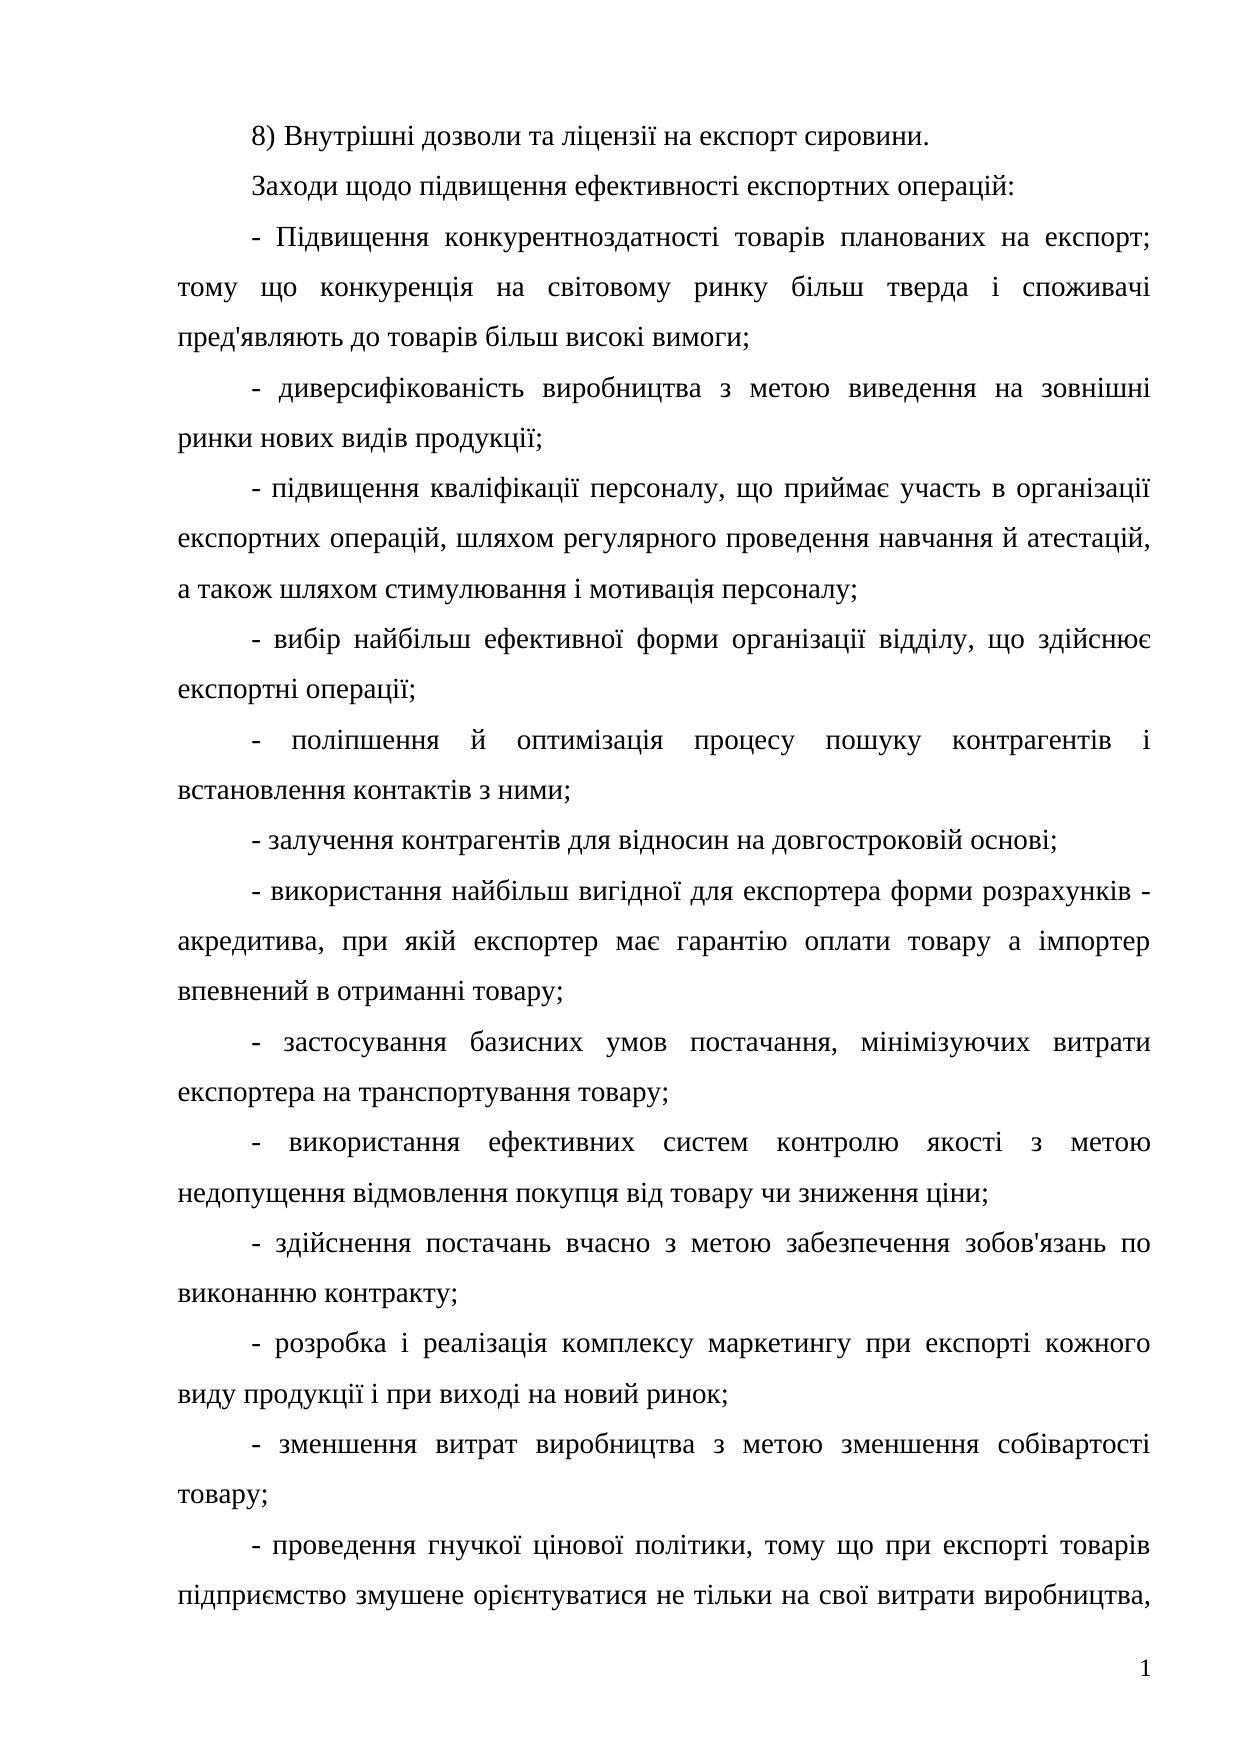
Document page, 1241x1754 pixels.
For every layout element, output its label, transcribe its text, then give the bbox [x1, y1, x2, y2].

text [177, 1527, 1152, 1611]
text - диверсифікованість виробництва з метою виведення на зовнішні ринки нових видів продукції; [177, 370, 1152, 453]
text - розробка і реалізація комплексу маркетингу при експорті кожного виду продукції і при виході на новий ринок; [177, 1326, 1152, 1409]
text - використання ефективних систем контролю якості з метою недопущення відмовлення покупця від товару чи зниження ціни; [177, 1124, 1152, 1208]
text - Підвищення конкурентноздатності товарів планованих на експорт; тому що конкуренція на світовому ринку більш тверда і споживачі пред'являють до товарів більш високі вимоги; [177, 219, 1152, 353]
text - поліпшення й оптимізація процесу пошуку контрагентів і встановлення контактів з ними; [177, 722, 1152, 806]
text - використання найбільш вигідної для експортера форми розрахунків - акредитива, при якій експортер має гарантію оплати товару а імпортер впевнений в отриманні товару; [177, 873, 1152, 1007]
list Внутрішні дозволи та ліцензії на експорт сировини. [177, 118, 1152, 152]
text - здійснення постачань вчасно з метою забезпечення зобов'язань по виконанню контракту; [177, 1225, 1152, 1309]
text - зменшення витрат виробництва з метою зменшення собівартості товару; [177, 1426, 1152, 1510]
text Заходи щодо підвищення ефективності експортних операцій: [177, 168, 1152, 202]
text - залучення контрагентів для відносин на довгостроковій основі; [177, 822, 1152, 856]
text - застосування базисних умов постачання, мінімізуючих витрати експортера на транспортування товару; [177, 1024, 1152, 1108]
text - підвищення кваліфікації персоналу, що приймає участь в організації експортних операцій, шляхом регулярного проведення навчання й атестацій, а також шляхом стимулювання і мотивація персоналу; [177, 470, 1152, 604]
text - вибір найбільш ефективної форми організації відділу, що здійснює експортні операції; [177, 621, 1152, 705]
